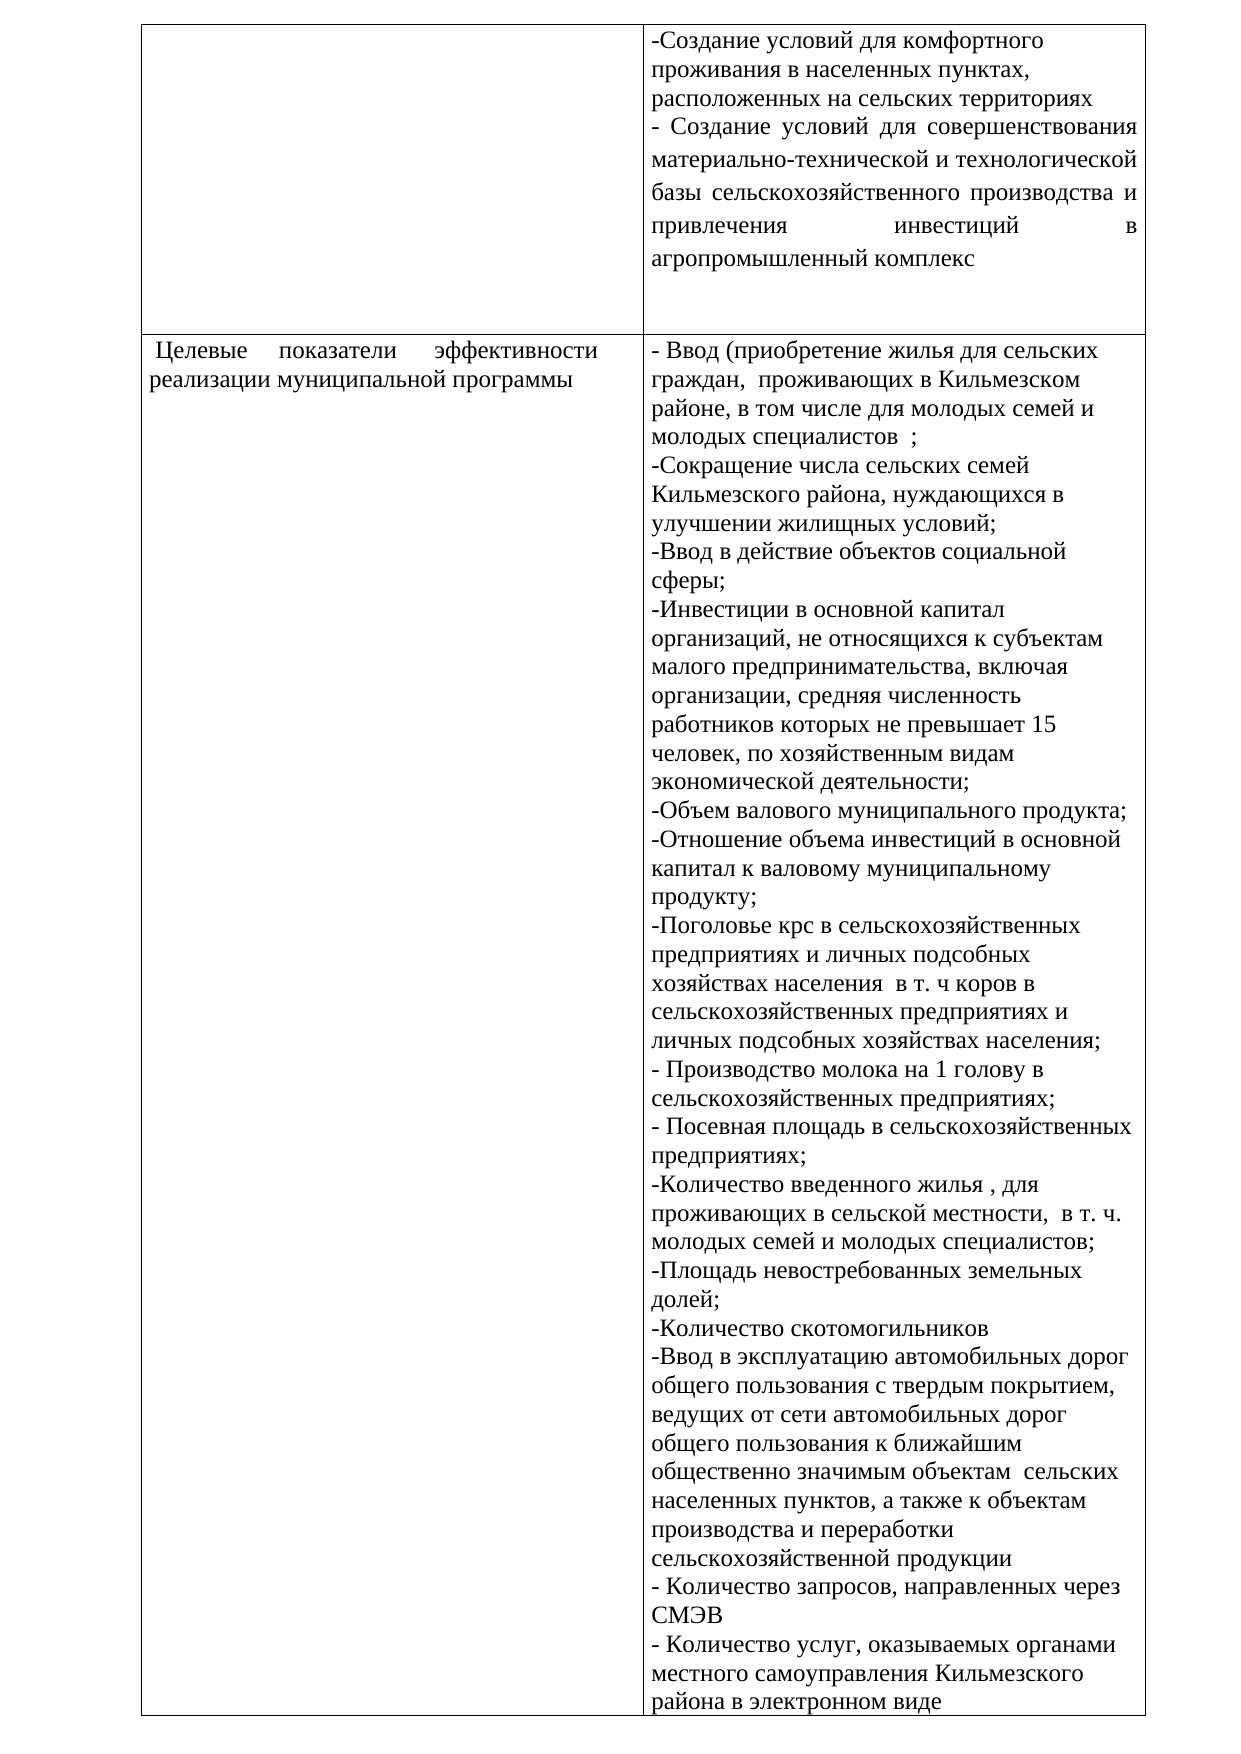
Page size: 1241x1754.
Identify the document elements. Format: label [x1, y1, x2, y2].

table_cell [644, 335, 1145, 1715]
table_cell [142, 335, 643, 1715]
table_cell [142, 25, 643, 334]
table_cell [644, 25, 1145, 334]
